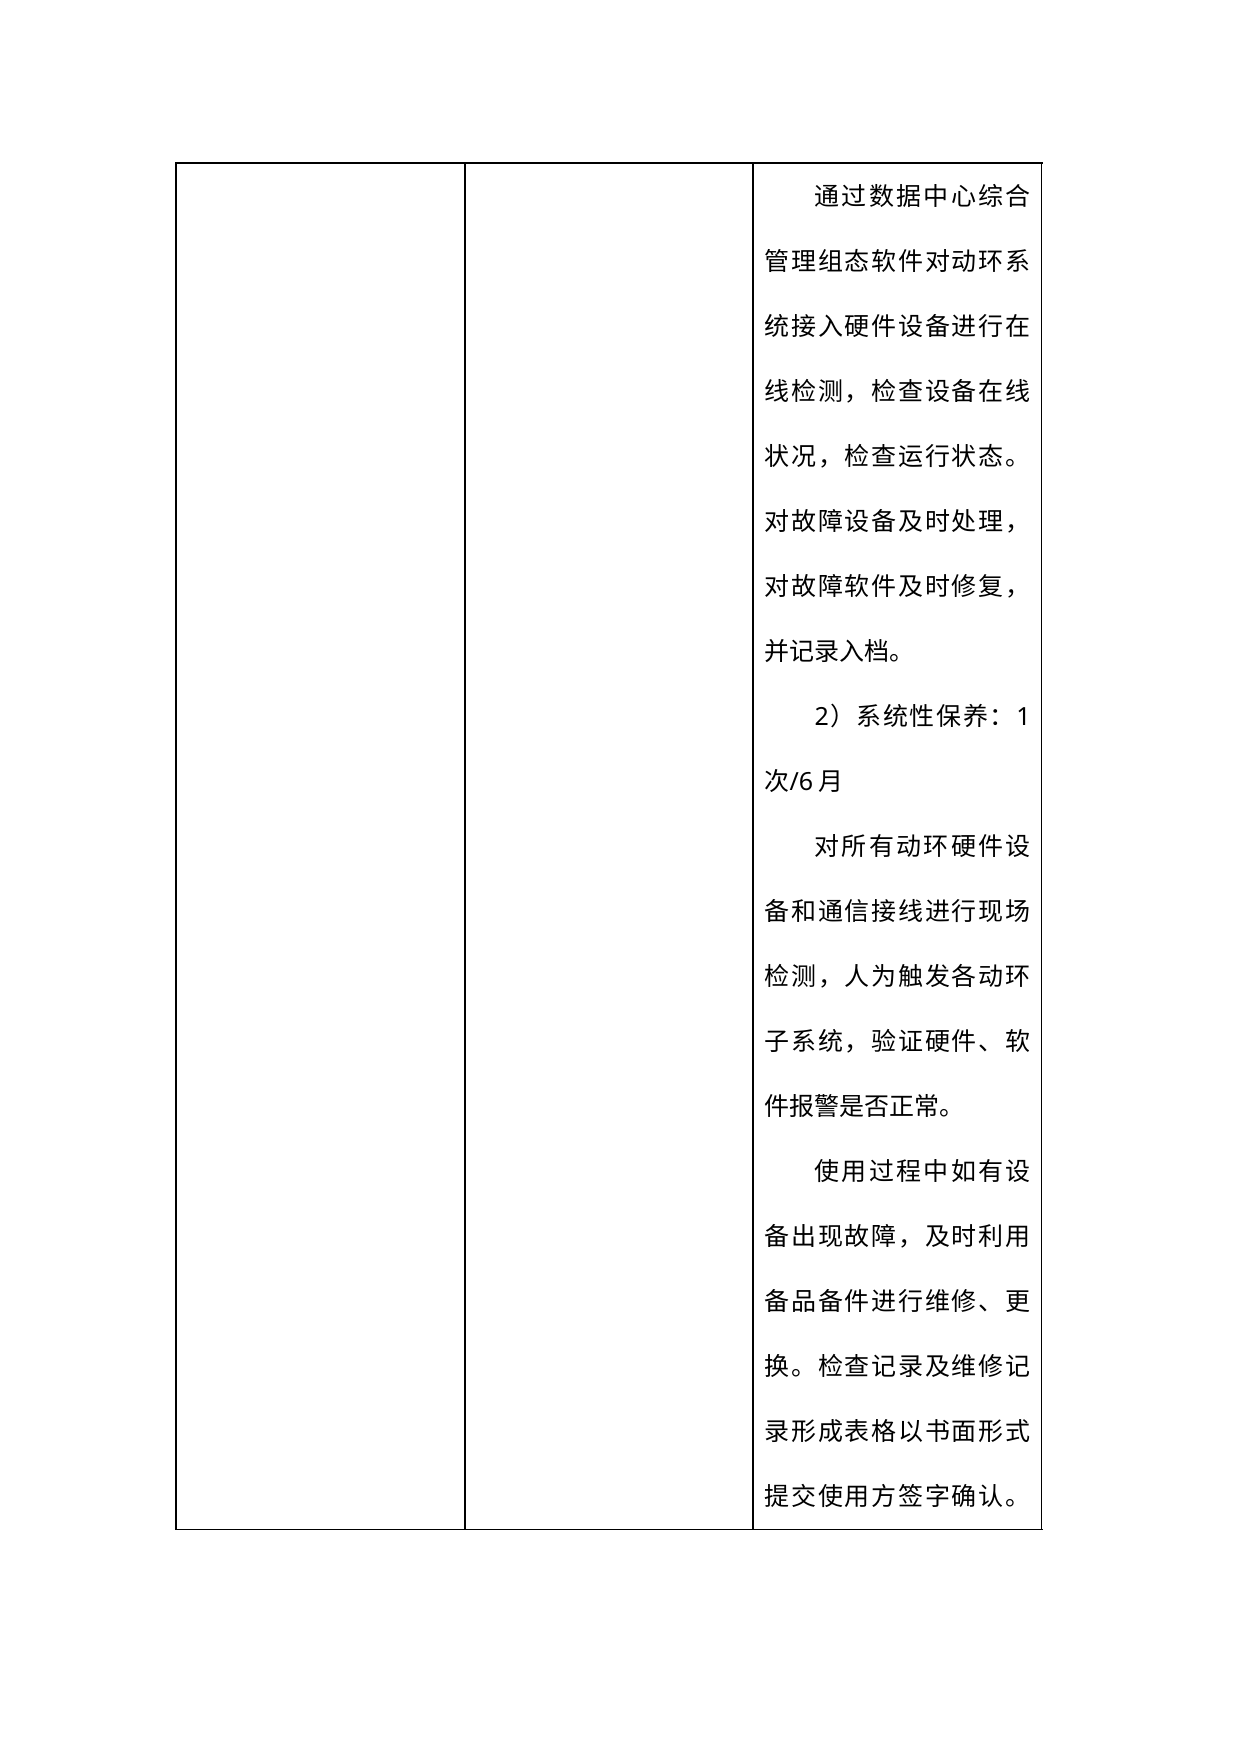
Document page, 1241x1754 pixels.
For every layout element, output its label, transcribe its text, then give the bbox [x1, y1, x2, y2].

table_cell ★ [466, 164, 752, 1528]
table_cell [754, 164, 1041, 1528]
table_cell 1 [177, 164, 464, 1528]
